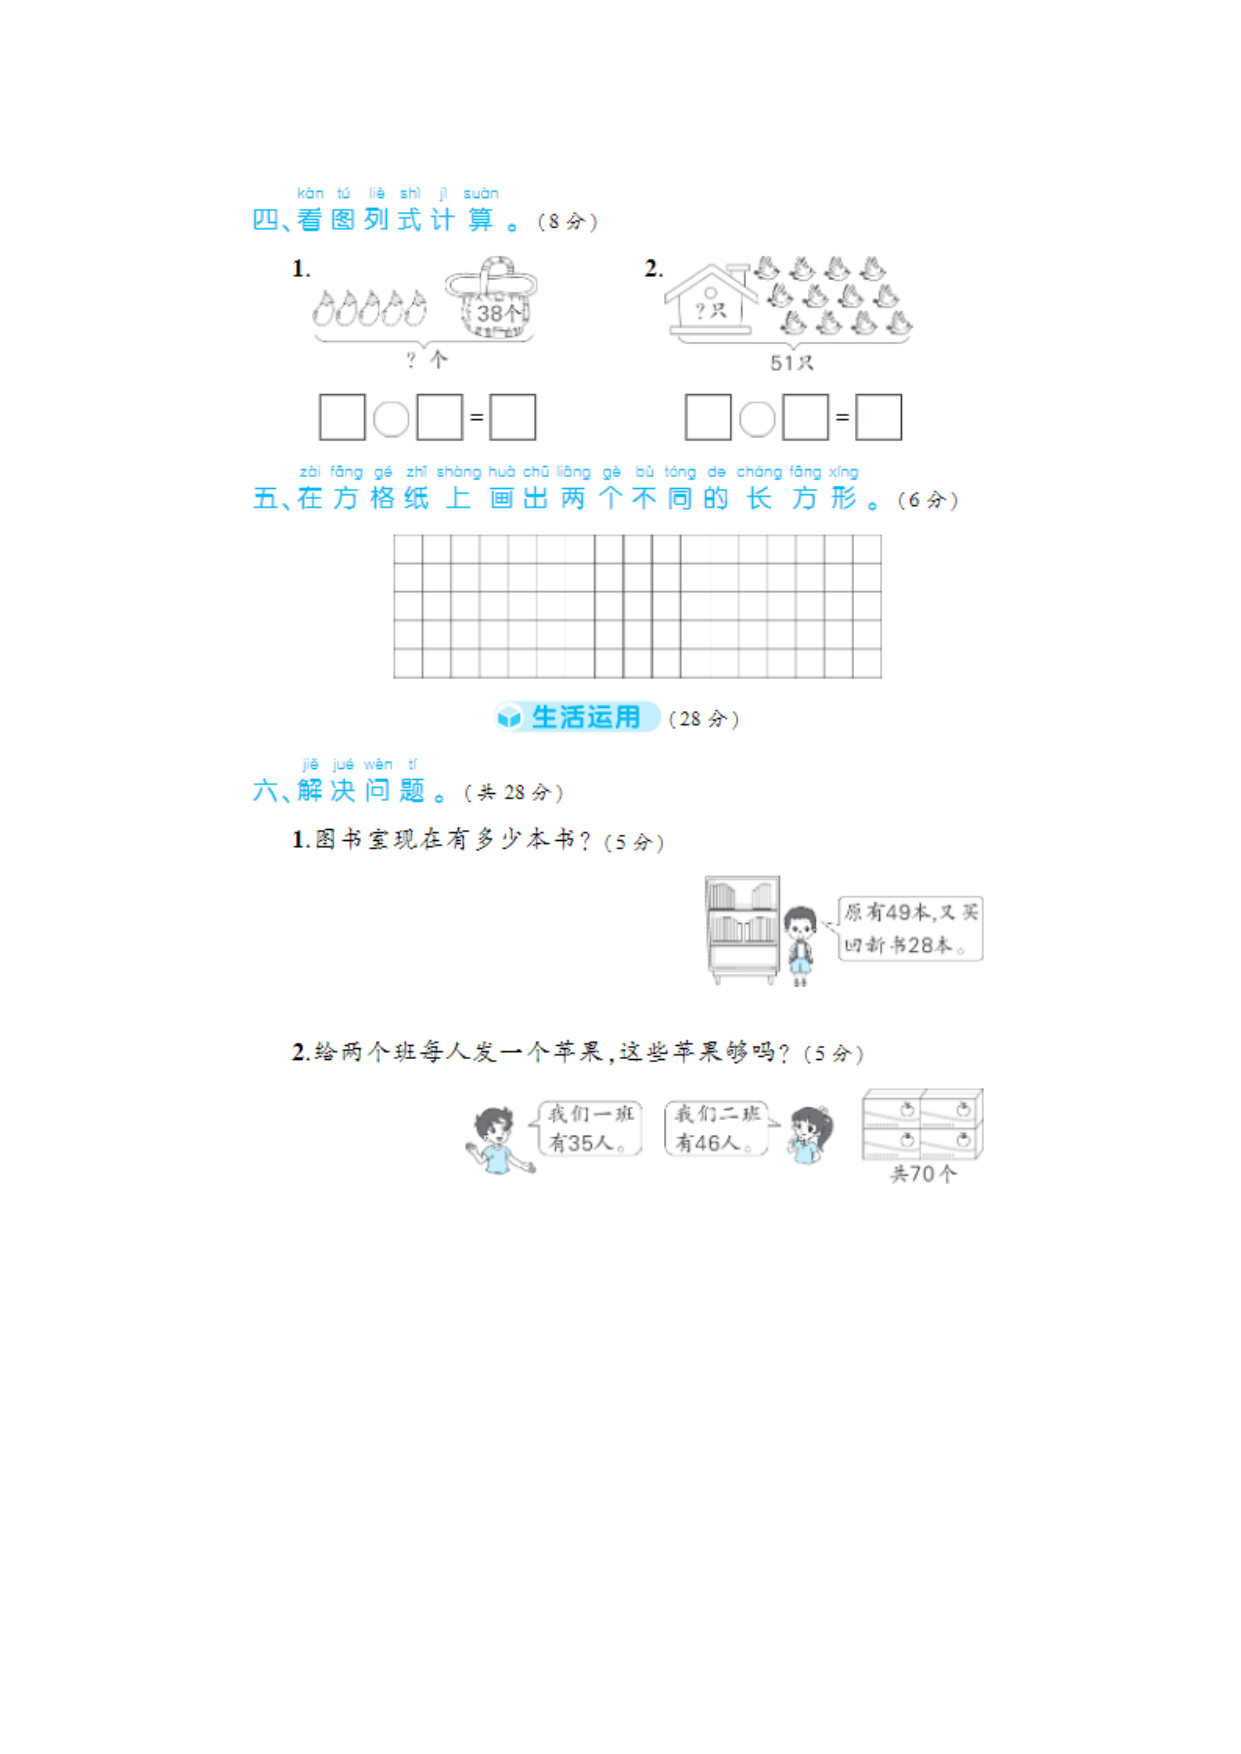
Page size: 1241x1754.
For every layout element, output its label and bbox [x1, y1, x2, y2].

picture [217, 162, 1023, 1253]
